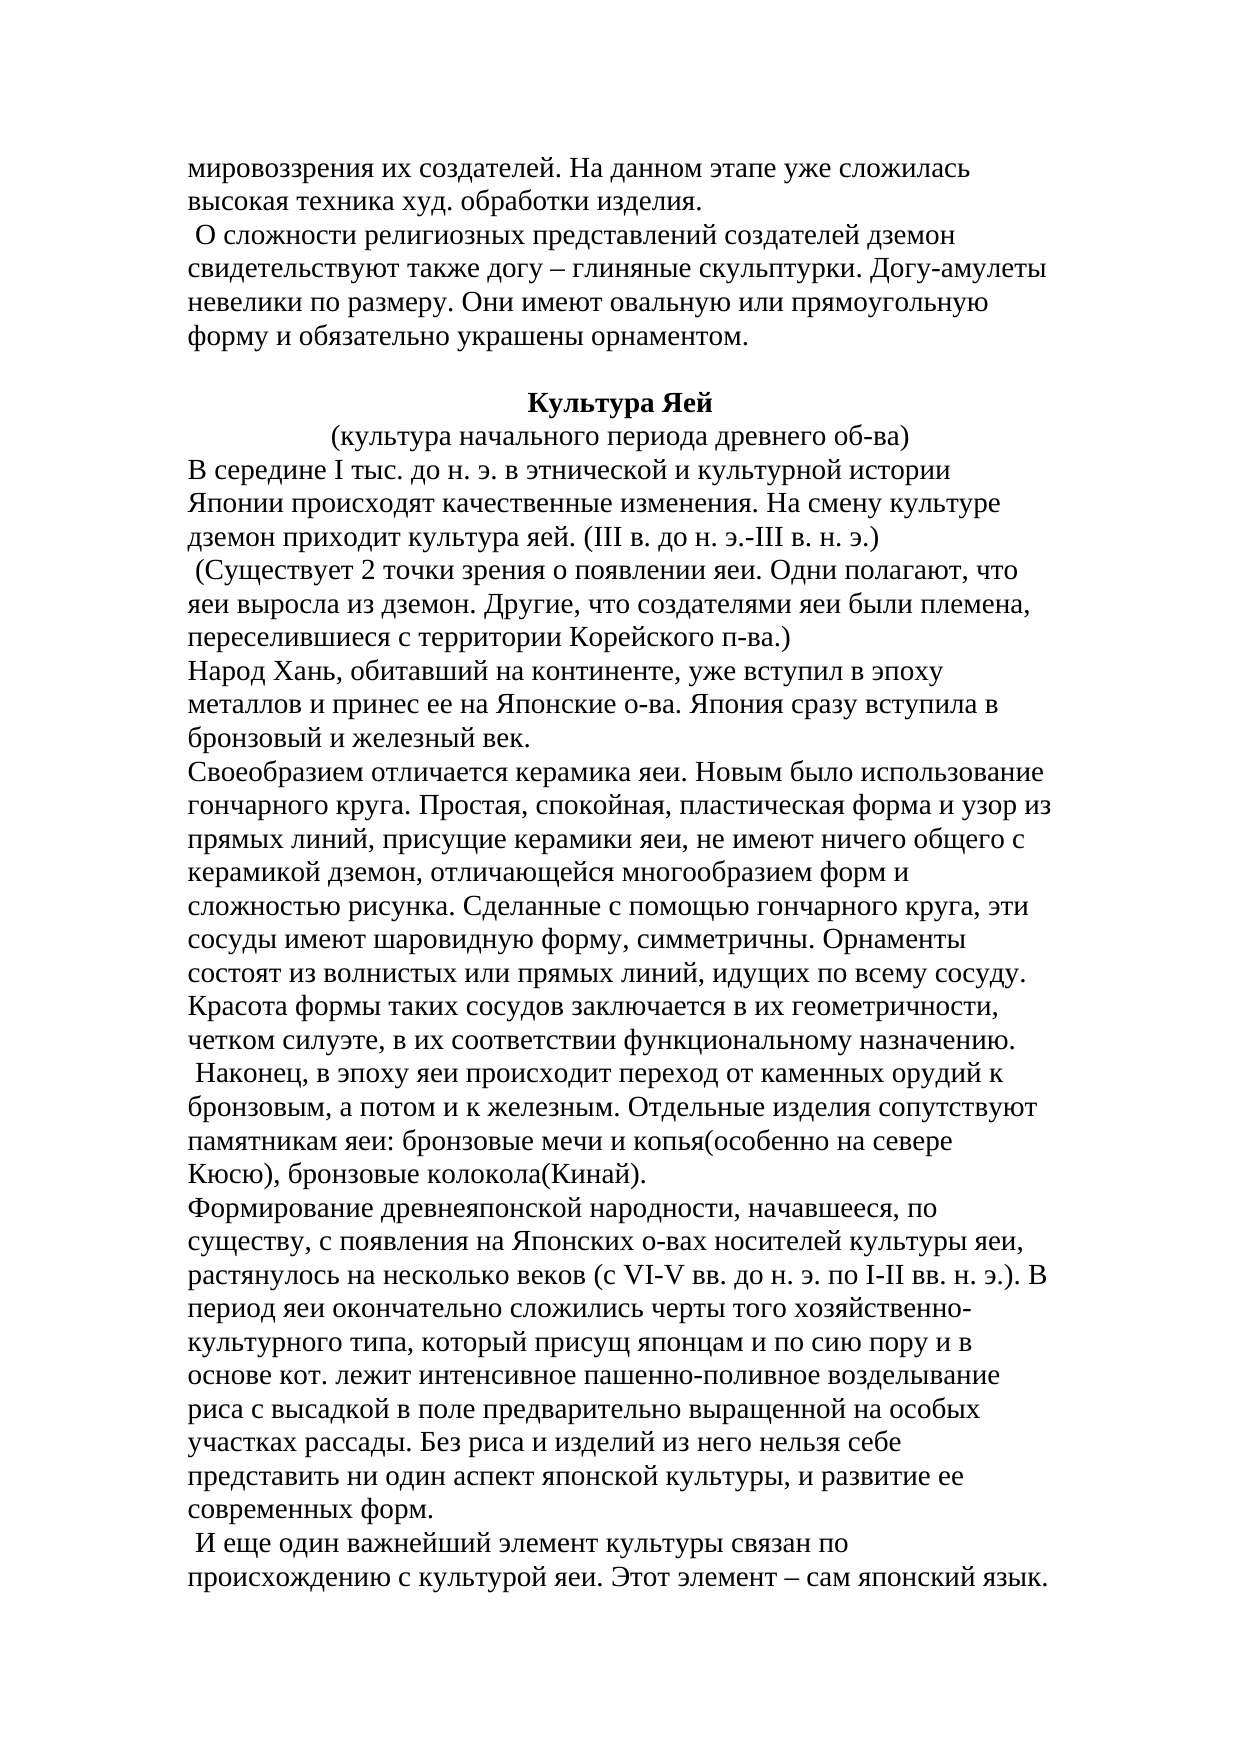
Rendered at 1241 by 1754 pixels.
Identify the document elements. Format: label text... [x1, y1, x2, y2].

text Народ Хань, обитавший на континенте, уже вступил в эпоху металлов и принес ее на Японские о-ва. Япония сразу вступила в бронзовый и железный век. [187, 653, 1053, 754]
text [187, 1525, 1053, 1592]
text В середине I тыс. до н. э. в этнической и культурной истории Японии происходят качественные изменения. На смену культуре дземон приходит культура яей. (III в. до н. э.-III в. н. э.) [187, 452, 1053, 552]
text Формирование древнеяпонской народности, начавшееся, по существу, с появления на Японских о-вах носителей культуры яеи, растянулось на несколько веков (с VI-V вв. до н. э. по I-II вв. н. э.). В период яеи окончательно сложились черты того хозяйственно-культурного типа, который присущ японцам и по сию пору и в основе кот. лежит интенсивное пашенно-поливное возделывание риса с высадкой в поле предварительно выращенной на особых участках рассады. Без риса и изделий из него нельзя себе представить ни один аспект японской культуры, и развитие ее современных форм. [187, 1190, 1053, 1525]
text (культура начального периода древнего об-ва) [187, 418, 1053, 452]
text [187, 150, 1053, 217]
text (Существует 2 точки зрения о появлении яеи. Одни полагают, что яеи выросла из дземон. Другие, что создателями яеи были племена, переселившиеся с территории Корейского п-ва.) [187, 552, 1053, 653]
text Своеобразием отличается керамика яеи. Новым было использование гончарного круга. Простая, спокойная, пластическая форма и узор из прямых линий, присущие керамики яеи, не имеют ничего общего с керамикой дземон, отличающейся многообразием форм и сложностью рисунка. Сделанные с помощью гончарного круга, эти сосуды имеют шаровидную форму, симметричны. Орнаменты состоят из волнистых или прямых линий, идущих по всему сосуду. Красота формы таких сосудов заключается в их геометричности, четком силуэте, в их соответствии функциональному назначению. [187, 754, 1053, 1056]
text Наконец, в эпоху яеи происходит переход от каменных орудий к бронзовым, а потом и к железным. Отдельные изделия сопутствуют памятникам яеи: бронзовые мечи и копья(особенно на севере Кюсю), бронзовые колокола(Кинай). [187, 1056, 1053, 1190]
text О сложности религиозных представлений создателей дземон свидетельствуют также догу – глиняные скульптурки. Догу-амулеты невелики по размеру. Они имеют овальную или прямоугольную форму и обязательно украшены орнаментом. [187, 217, 1053, 351]
subtitle Культура Яей [187, 385, 1053, 418]
